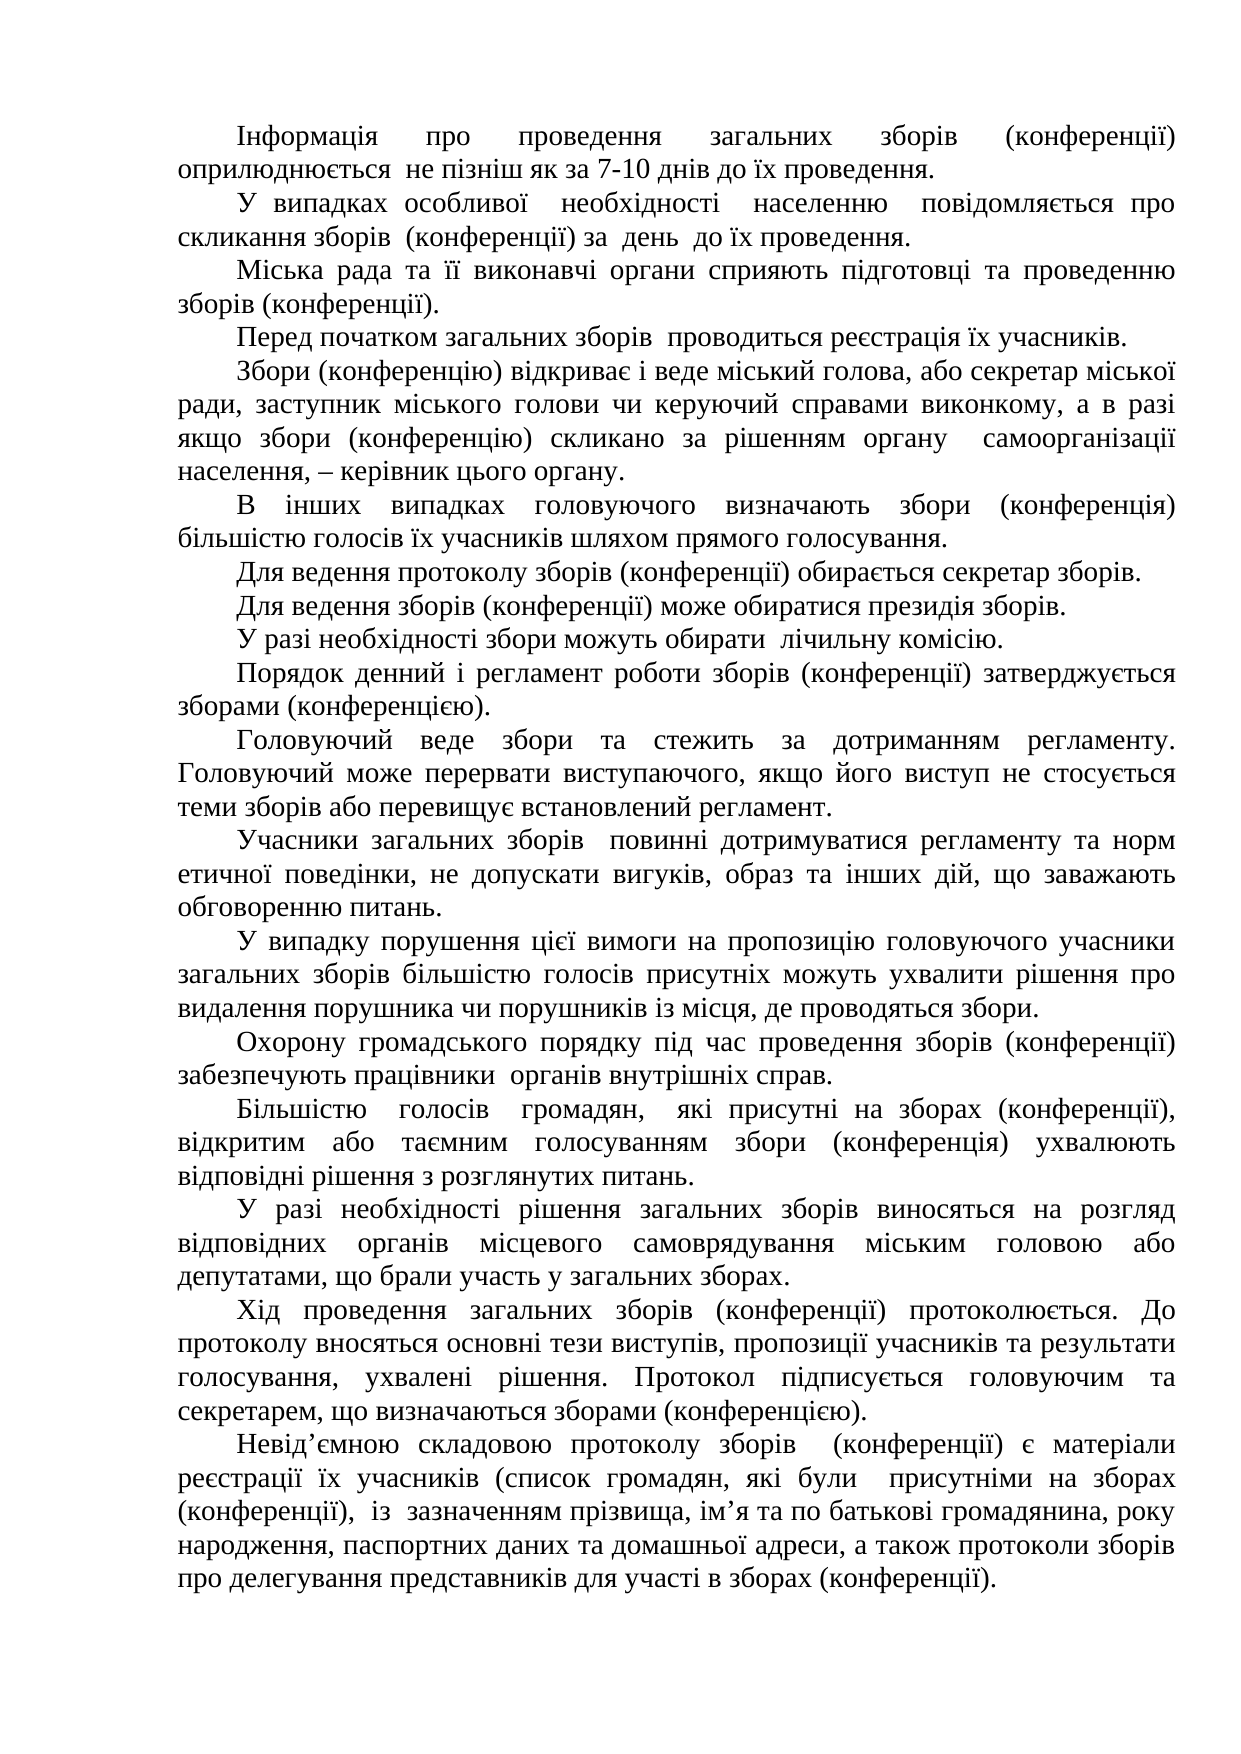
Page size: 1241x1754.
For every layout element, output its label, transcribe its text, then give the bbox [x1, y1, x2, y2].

text Головуючий веде збори та стежить за дотриманням регламенту. Головуючий може перервати виступаючого, якщо його виступ не стосується теми зборів або перевищує встановлений регламент. [177, 722, 1177, 822]
text В інших випадках головуючого визначають збори (конференція) більшістю голосів їх учасників шляхом прямого голосування. [177, 487, 1177, 554]
text Збори (конференцію) відкриває і веде міський голова, або секретар міської ради, заступник міського голови чи керуючий справами виконкому, а в разі якщо збори (конференцію) скликано за рішенням органу самоорганізації населення, – керівник цього органу. [177, 353, 1177, 487]
text Для ведення протоколу зборів (конференції) обирається секретар зборів. [177, 554, 1177, 588]
text Невід’ємною складовою протоколу зборів (конференції) є матеріали реєстрації їх учасників (список громадян, які були присутніми на зборах (конференції), із зазначенням прізвища, ім’я та по батькові громадянина, року народження, паспортних даних та домашньої адреси, а також протоколи зборів про делегування представників для участі в зборах (конференції). [177, 1426, 1177, 1594]
text Інформація про проведення загальних зборів (конференції) оприлюднюється не пізніш як за 7-10 днів до їх проведення. [177, 118, 1177, 185]
text У разі необхідності збори можуть обирати лічильну комісію. [177, 621, 1177, 655]
text У випадках особливої необхідності населенню повідомляється про скликання зборів (конференції) за день до їх проведення. [177, 185, 1177, 252]
text У випадку порушення цієї вимоги на пропозицію головуючого учасники загальних зборів більшістю голосів присутніх можуть ухвалити рішення про видалення порушника чи порушників із місця, де проводяться збори. [177, 923, 1177, 1024]
text Перед початком загальних зборів проводиться реєстрація їх учасників. [177, 319, 1177, 353]
text Міська рада та її виконавчі органи сприяють підготовці та проведенню зборів (конференції). [177, 252, 1177, 319]
text Більшістю голосів громадян, які присутні на зборах (конференції), відкритим або таємним голосуванням збори (конференція) ухвалюють відповідні рішення з розглянутих питань. [177, 1091, 1177, 1191]
text Порядок денний і регламент роботи зборів (конференції) затверджується зборами (конференцією). [177, 655, 1177, 722]
text Учасники загальних зборів повинні дотримуватися регламенту та норм етичної поведінки, не допускати вигуків, образ та інших дій, що заважають обговоренню питань. [177, 822, 1177, 923]
text Охорону громадського порядку під час проведення зборів (конференції) забезпечують працівники органів внутрішніх справ. [177, 1024, 1177, 1091]
text Хід проведення загальних зборів (конференції) протоколюється. До протоколу вносяться основні тези виступів, пропозиції учасників та результати голосування, ухвалені рішення. Протокол підписується головуючим та секретарем, що визначаються зборами (конференцією). [177, 1292, 1177, 1426]
text Для ведення зборів (конференції) може обиратися президія зборів. [177, 588, 1177, 621]
text У разі необхідності рішення загальних зборів виносяться на розгляд відповідних органів місцевого самоврядування міським головою або депутатами, що брали участь у загальних зборах. [177, 1191, 1177, 1292]
